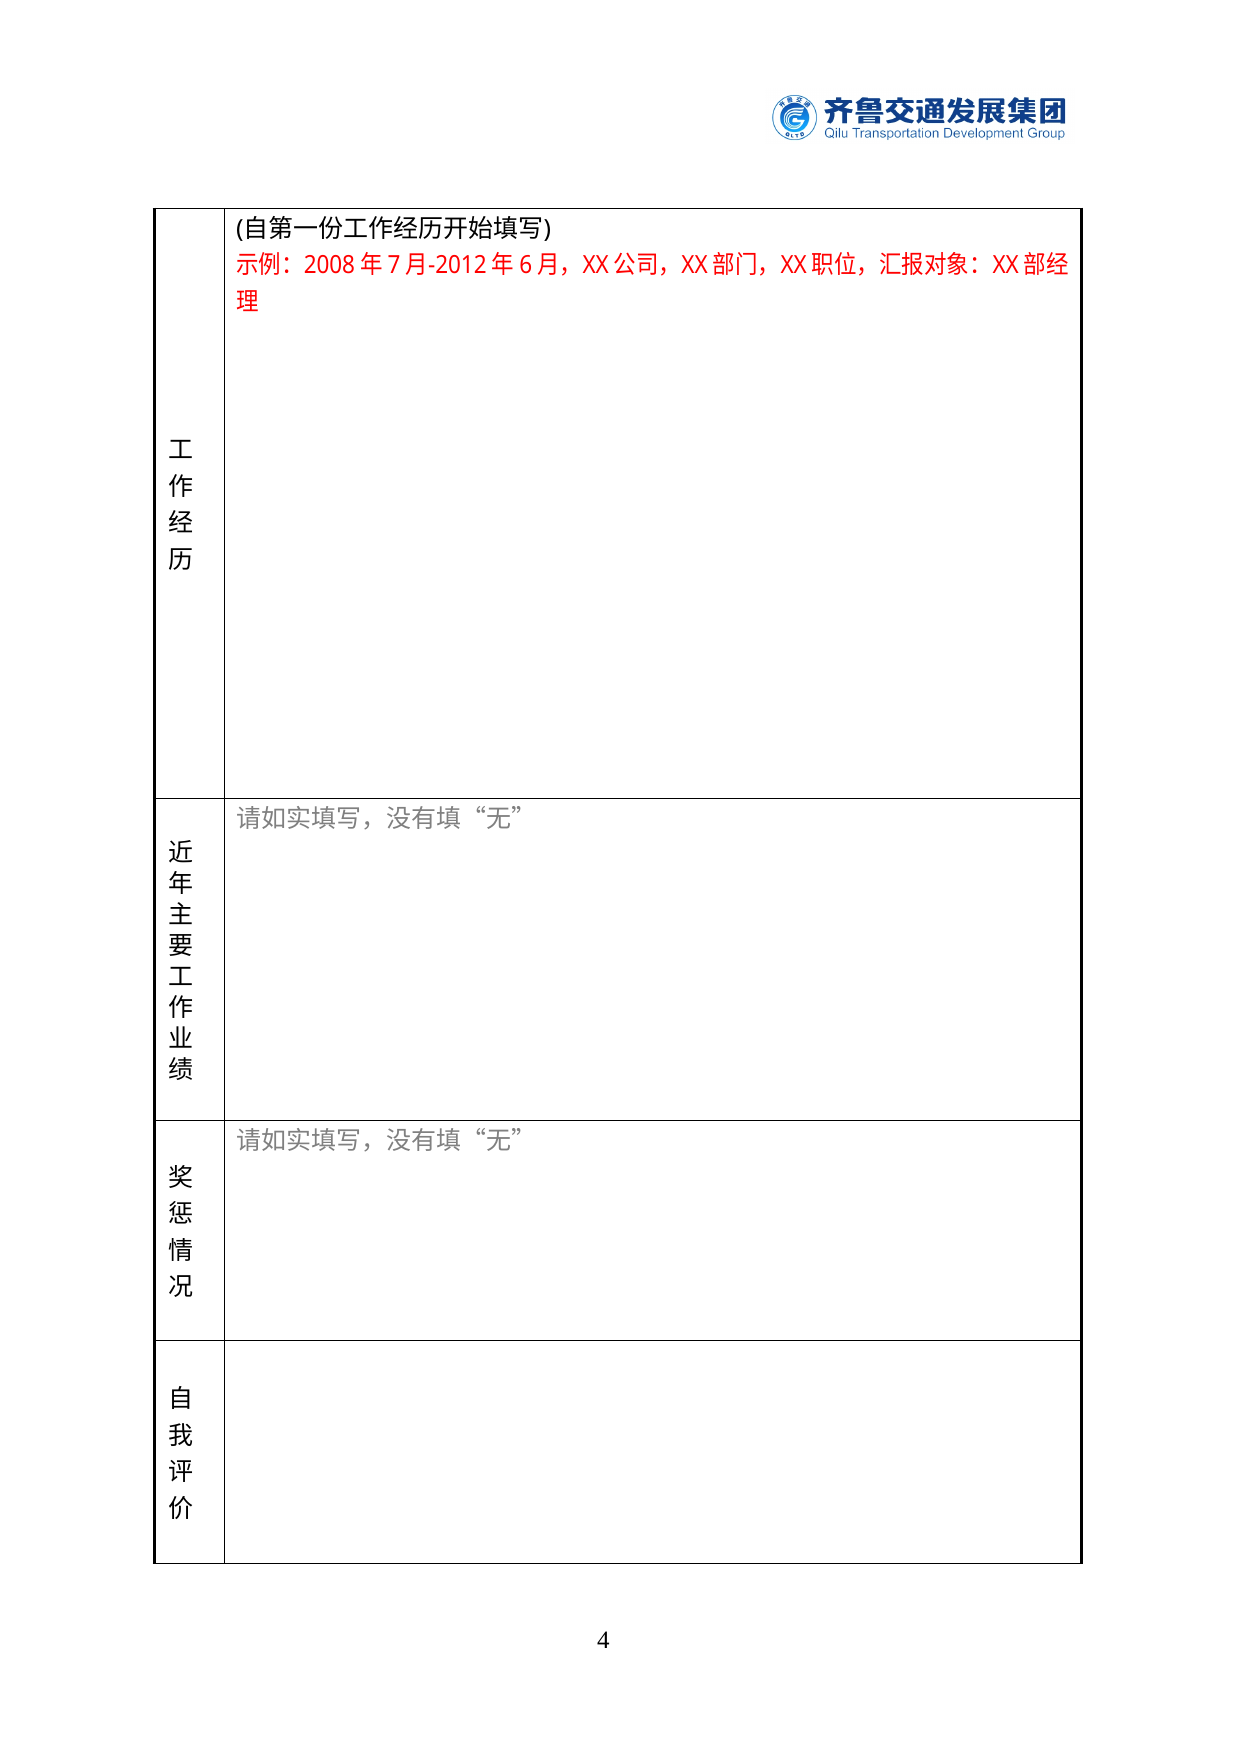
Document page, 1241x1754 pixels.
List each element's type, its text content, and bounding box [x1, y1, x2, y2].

table_cell 自 我 评 价 [156, 1341, 224, 1563]
table_cell (自第一份工作经历开始填写) 示例：2008年7月-2012年6月，XX公司，XX部门，XX职位，汇报对象：XX部经理 [225, 209, 1080, 797]
table_cell 请如实填写，没有填“无” [225, 799, 1080, 1119]
table_cell [225, 1341, 1080, 1563]
table_cell 奖 惩 情 况 [156, 1121, 224, 1340]
table_cell 近 年 主 要 工 作 业 绩 [156, 799, 224, 1119]
table_cell 请如实填写，没有填“无” [225, 1121, 1080, 1340]
picture [764, 88, 1075, 144]
table_cell 工 作 经 历 [156, 209, 224, 797]
